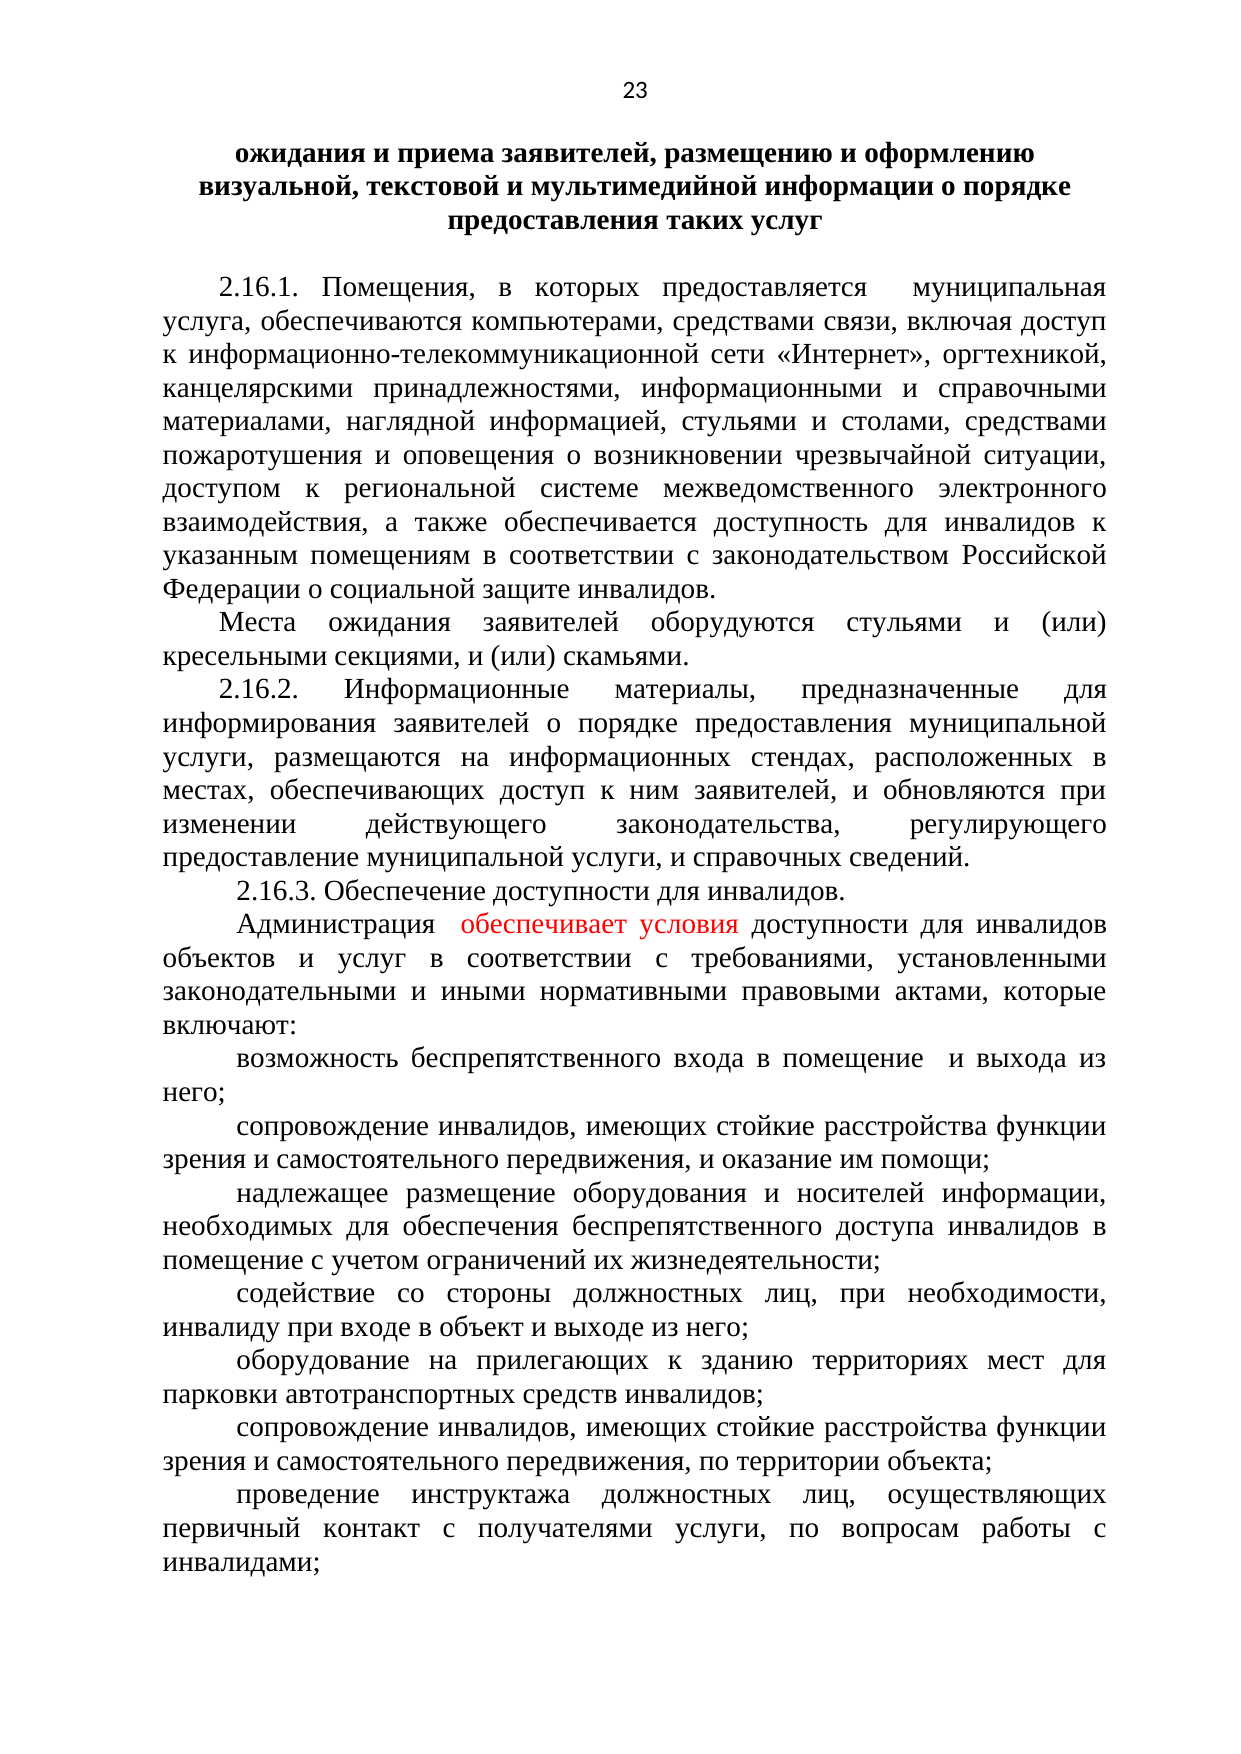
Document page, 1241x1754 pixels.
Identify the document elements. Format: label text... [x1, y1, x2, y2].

text 2.16.3. Обеспечение доступности для инвалидов. [162, 873, 1107, 906]
text оборудование на прилегающих к зданию территориях мест для парковки автотранспортных средств инвалидов; [162, 1342, 1107, 1409]
text возможность беспрепятственного входа в помещение и выхода из него; [162, 1041, 1107, 1108]
text содействие со стороны должностных лиц, при необходимости, инвалиду при входе в объект и выходе из него; [162, 1275, 1107, 1342]
text надлежащее размещение оборудования и носителей информации, необходимых для обеспечения беспрепятственного доступа инвалидов в помещение с учетом ограничений их жизнедеятельности; [162, 1175, 1107, 1275]
text Места ожидания заявителей оборудуются стульями и (или) кресельными секциями, и (или) скамьями. [162, 604, 1107, 672]
text Администрация обеспечивает условия доступности для инвалидов объектов и услуг в соответствии с требованиями, установленными законодательными и иными нормативными правовыми актами, которые включают: [162, 906, 1107, 1041]
text сопровождение инвалидов, имеющих стойкие расстройства функции зрения и самостоятельного передвижения, по территории объекта; [162, 1409, 1107, 1477]
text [162, 135, 1107, 236]
text проведение инструктажа должностных лиц, осуществляющих первичный контакт с получателями услуги, по вопросам работы с инвалидами; [162, 1477, 1107, 1577]
text сопровождение инвалидов, имеющих стойкие расстройства функции зрения и самостоятельного передвижения, и оказание им помощи; [162, 1108, 1107, 1175]
text 2.16.1. Помещения, в которых предоставляется муниципальная услуга, обеспечиваются компьютерами, средствами связи, включая доступ к информационно-телекоммуникационной сети «Интернет», оргтехникой, канцелярскими принадлежностями, информационными и справочными материалами, наглядной информацией, стульями и столами, средствами пожаротушения и оповещения о возникновении чрезвычайной ситуации, доступом к региональной системе межведомственного электронного взаимодействия, а также обеспечивается доступность для инвалидов к указанным помещениям в соответствии с законодательством Российской Федерации о социальной защите инвалидов. [162, 269, 1107, 604]
text 2.16.2. Информационные материалы, предназначенные для информирования заявителей о порядке предоставления муниципальной услуги, размещаются на информационных стендах, расположенных в местах, обеспечивающих доступ к ним заявителей, и обновляются при изменении действующего законодательства, регулирующего предоставление муниципальной услуги, и справочных сведений. [162, 672, 1107, 873]
